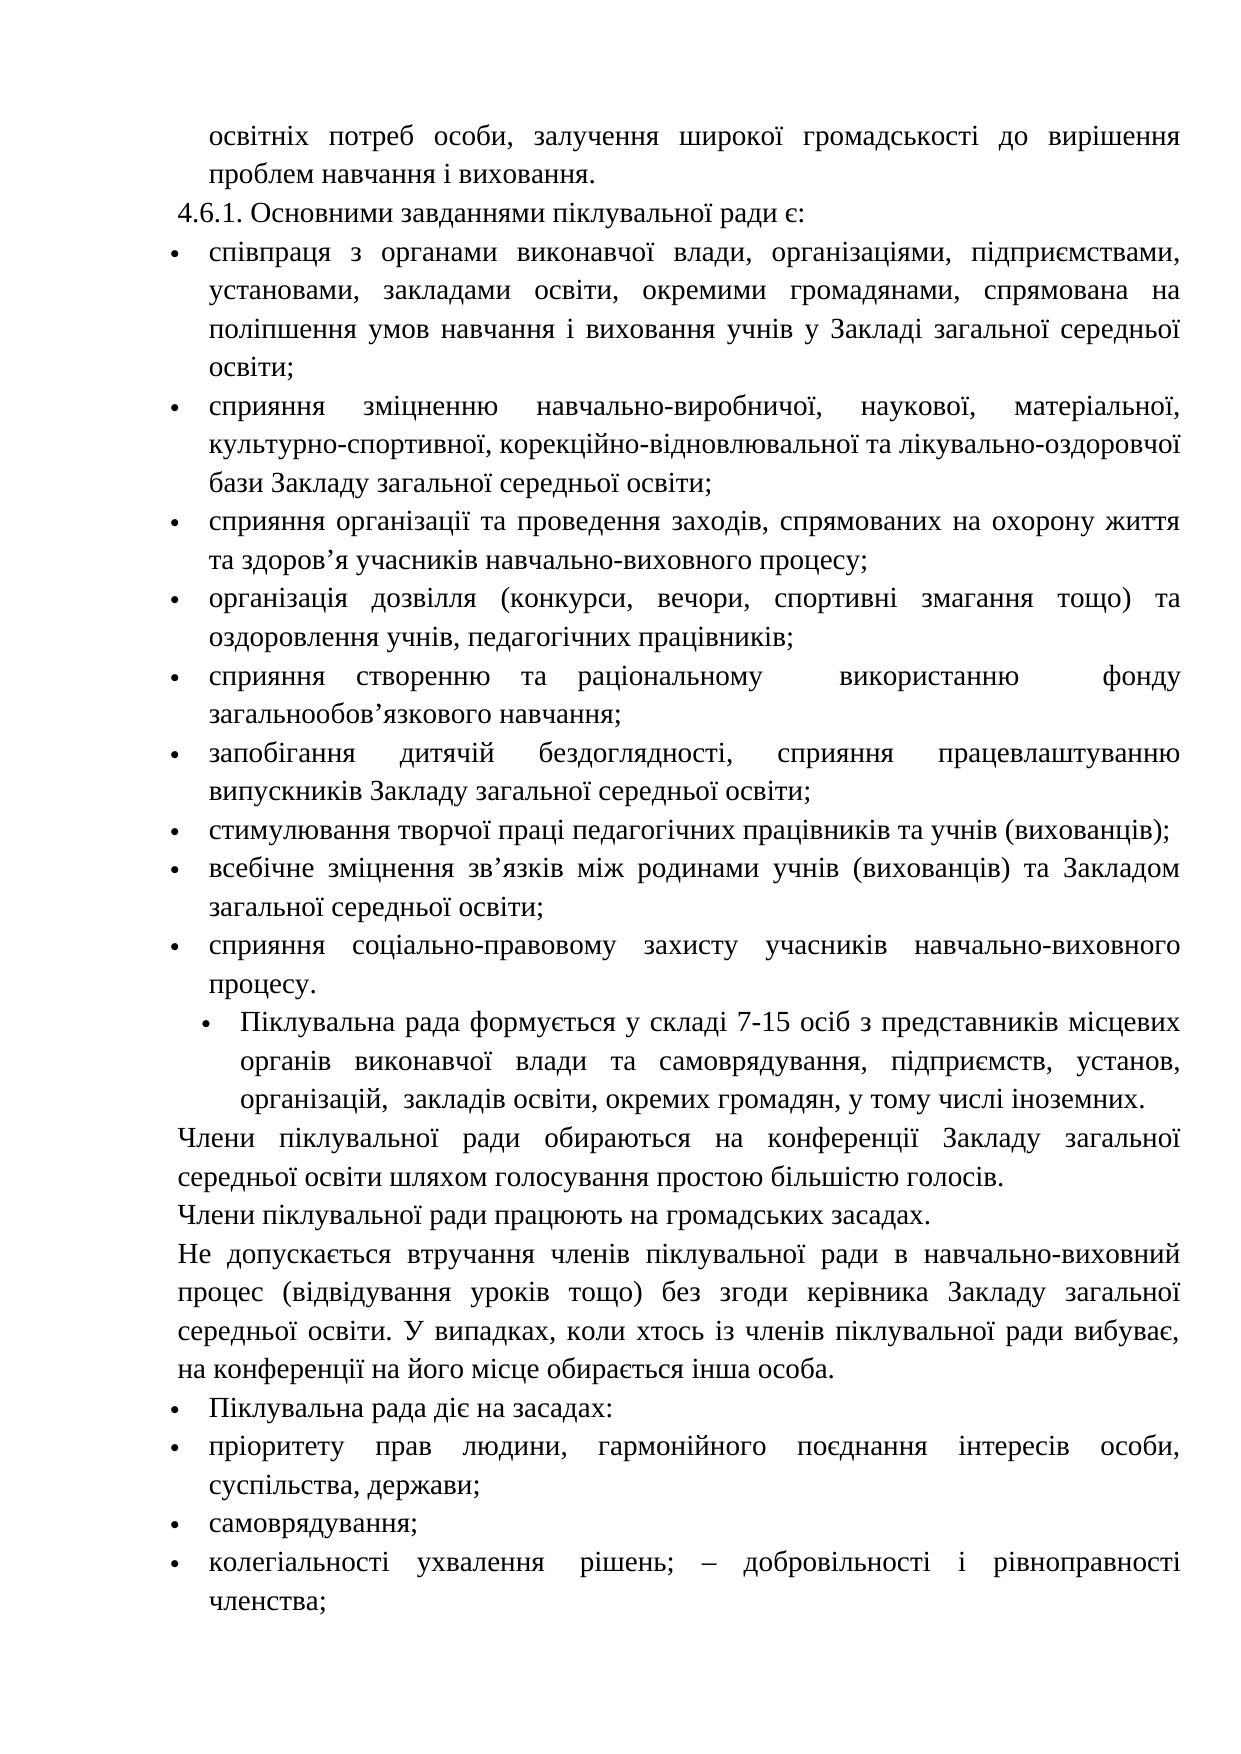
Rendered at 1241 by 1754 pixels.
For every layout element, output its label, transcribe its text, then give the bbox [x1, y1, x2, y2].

list всебічне зміцнення зв’язків між родинами учнів (вихованців) та Закладом загальної середньої освіти; [171, 850, 1181, 922]
text 4.6.1. Основними завданнями піклувальної ради є: [177, 195, 1181, 229]
list колегіальності ухвалення рішень; – добровільності і рівноправності членства; [171, 1544, 1181, 1616]
list сприяння створенню та раціональному використанню фонду загальнообов’язкового навчання; [171, 658, 1181, 730]
list Піклувальна рада формується у складі 7-15 осіб з представників місцевих органів виконавчої влади та самоврядування, підприємств, установ, організацій, закладів освіти, окремих громадян, у тому числі іноземних. [202, 1004, 1181, 1115]
list організація дозвілля (конкурси, вечори, спортивні змагання тощо) та оздоровлення учнів, педагогічних працівників; [171, 581, 1181, 653]
list сприяння соціально-правовому захисту учасників навчально-виховного процесу. [171, 927, 1181, 999]
list сприяння організації та проведення заходів, спрямованих на охорону життя та здоров’я учасників навчально-виховного процесу; [171, 503, 1181, 576]
list запобігання дитячій бездоглядності, сприяння працевлаштуванню випускників Закладу загальної середньої освіти; [171, 735, 1181, 807]
list пріоритету прав людини, гармонійного поєднання інтересів особи, суспільства, держави; [171, 1428, 1181, 1501]
text Члени піклувальної ради обираються на конференції Закладу загальної середньої освіти шляхом голосування простою більшістю голосів. [177, 1120, 1181, 1192]
list стимулювання творчої праці педагогічних працівників та учнів (вихованців); [171, 812, 1181, 845]
text Члени піклувальної ради працюють на громадських засадах. [177, 1197, 1181, 1231]
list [171, 118, 1181, 190]
list Піклувальна рада діє на засадах: [171, 1390, 1181, 1423]
list співпраця з органами виконавчої влади, організаціями, підприємствами, установами, закладами освіти, окремими громадянами, спрямована на поліпшення умов навчання і виховання учнів у Закладі загальної середньої освіти; [171, 234, 1181, 383]
list сприяння зміцненню навчально-виробничої, наукової, матеріальної, культурно-спортивної, корекційно-відновлювальної та лікувально-оздоровчої бази Закладу загальної середньої освіти; [171, 388, 1181, 498]
text Не допускається втручання членів піклувальної ради в навчально-виховний процес (відвідування уроків тощо) без згоди керівника Закладу загальної середньої освіти. У випадках, коли хтось із членів піклувальної ради вибуває, на конференції на його місце обирається інша особа. [177, 1236, 1181, 1385]
list самоврядування; [171, 1506, 1181, 1539]
